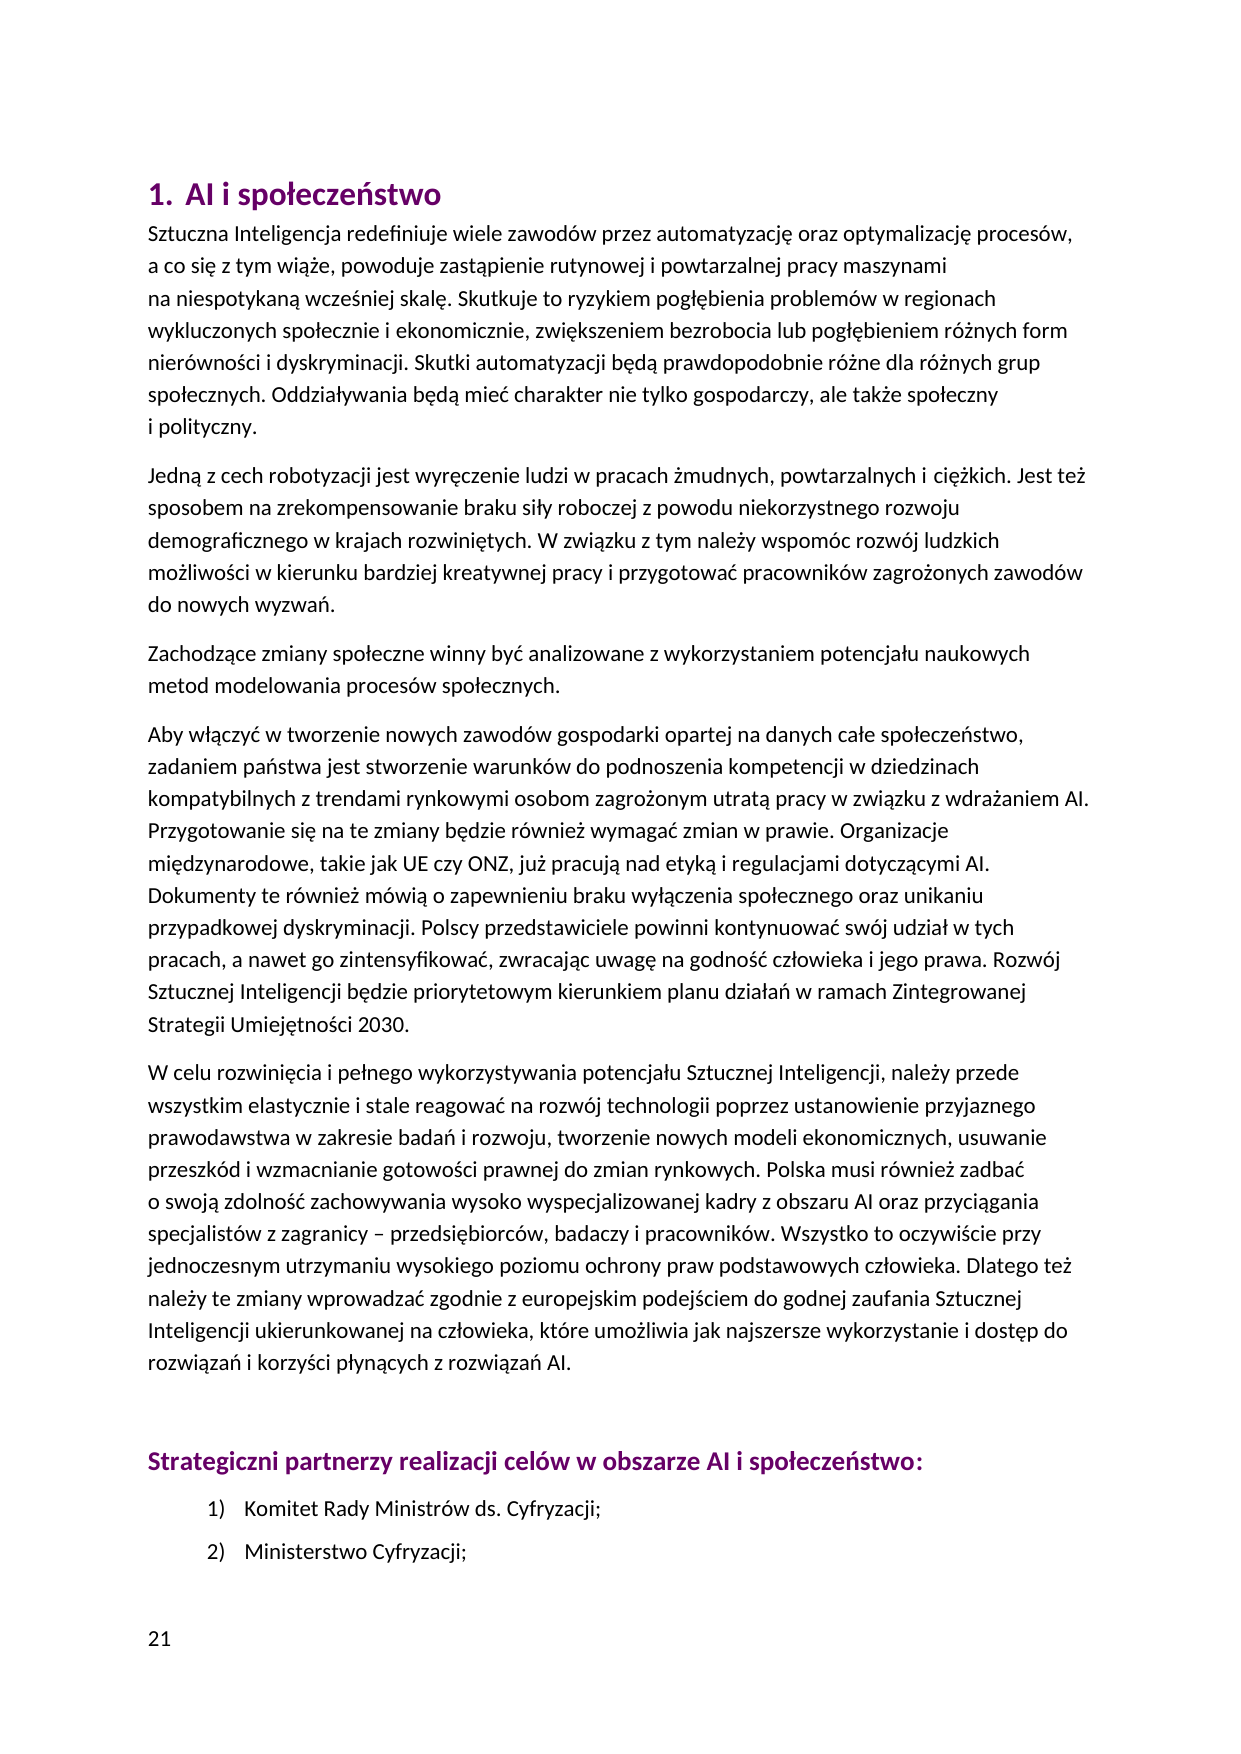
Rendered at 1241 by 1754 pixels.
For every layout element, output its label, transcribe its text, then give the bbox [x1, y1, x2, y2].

text Aby włączyć w tworzenie nowych zawodów gospodarki opartej na danych całe społeczeństwo, zadaniem państwa jest stworzenie warunków do podnoszenia kompetencji w dziedzinach kompatybilnych z trendami rynkowymi osobom zagrożonym utratą pracy w związku z wdrażaniem AI. Przygotowanie się na te zmiany będzie również wymagać zmian w prawie. Organizacje międzynarodowe, takie jak UE czy ONZ, już pracują nad etyką i regulacjami dotyczącymi AI. Dokumenty te również mówią o zapewnieniu braku wyłączenia społecznego oraz unikaniu przypadkowej dyskryminacji. Polscy przedstawiciele powinni kontynuować swój udział w tych pracach, a nawet go zintensyfikować, zwracając uwagę na godność człowieka i jego prawa. Rozwój Sztucznej Inteligencji będzie priorytetowym kierunkiem planu działań w ramach Zintegrowanej Strategii Umiejętności 2030. [148, 720, 1093, 1038]
subtitle AI i społeczeństwo [148, 173, 1093, 213]
text Zachodzące zmiany społeczne winny być analizowane z wykorzystaniem potencjału naukowych metod modelowania procesów społecznych. [148, 639, 1093, 699]
text Jedną z cech robotyzacji jest wyręczenie ludzi w pracach żmudnych, powtarzalnych i ciężkich. Jest też sposobem na zrekompensowanie braku siły roboczej z powodu niekorzystnego rozwoju demograficznego w krajach rozwiniętych. W związku z tym należy wspomóc rozwój ludzkich możliwości w kierunku bardziej kreatywnej pracy i przygotować pracowników zagrożonych zawodów do nowych wyzwań. [148, 461, 1093, 618]
list Komitet Rady Ministrów ds. Cyfryzacji; [207, 1494, 1093, 1522]
text W celu rozwinięcia i pełnego wykorzystywania potencjału Sztucznej Inteligencji, należy przede wszystkim elastycznie i stale reagować na rozwój technologii poprzez ustanowienie przyjaznego prawodawstwa w zakresie badań i rozwoju, tworzenie nowych modeli ekonomicznych, usuwanie przeszkód i wzmacnianie gotowości prawnej do zmian rynkowych. Polska musi również zadbać o swoją zdolność zachowywania wysoko wyspecjalizowanej kadry z obszaru AI oraz przyciągania specjalistów z zagranicy – przedsiębiorców, badaczy i pracowników. Wszystko to oczywiście przy jednoczesnym utrzymaniu wysokiego poziomu ochrony praw podstawowych człowieka. Dlatego też należy te zmiany wprowadzać zgodnie z europejskim podejściem do godnej zaufania Sztucznej Inteligencji ukierunkowanej na człowieka, które umożliwia jak najszersze wykorzystanie i dostęp do rozwiązań i korzyści płynących z rozwiązań AI. [148, 1058, 1093, 1376]
text Sztuczna Inteligencja redefiniuje wiele zawodów przez automatyzację oraz optymalizację procesów, a co się z tym wiąże, powoduje zastąpienie rutynowej i powtarzalnej pracy maszynami na niespotykaną wcześniej skalę. Skutkuje to ryzykiem pogłębienia problemów w regionach wykluczonych społecznie i ekonomicznie, zwiększeniem bezrobocia lub pogłębieniem różnych form nierówności i dyskryminacji. Skutki automatyzacji będą prawdopodobnie różne dla różnych grup społecznych. Oddziaływania będą mieć charakter nie tylko gospodarczy, ale także społeczny i polityczny. [148, 219, 1093, 441]
subtitle Strategiczni partnerzy realizacji celów w obszarze AI i społeczeństwo: [148, 1444, 1093, 1477]
list Ministerstwo Cyfryzacji; [207, 1537, 1093, 1565]
